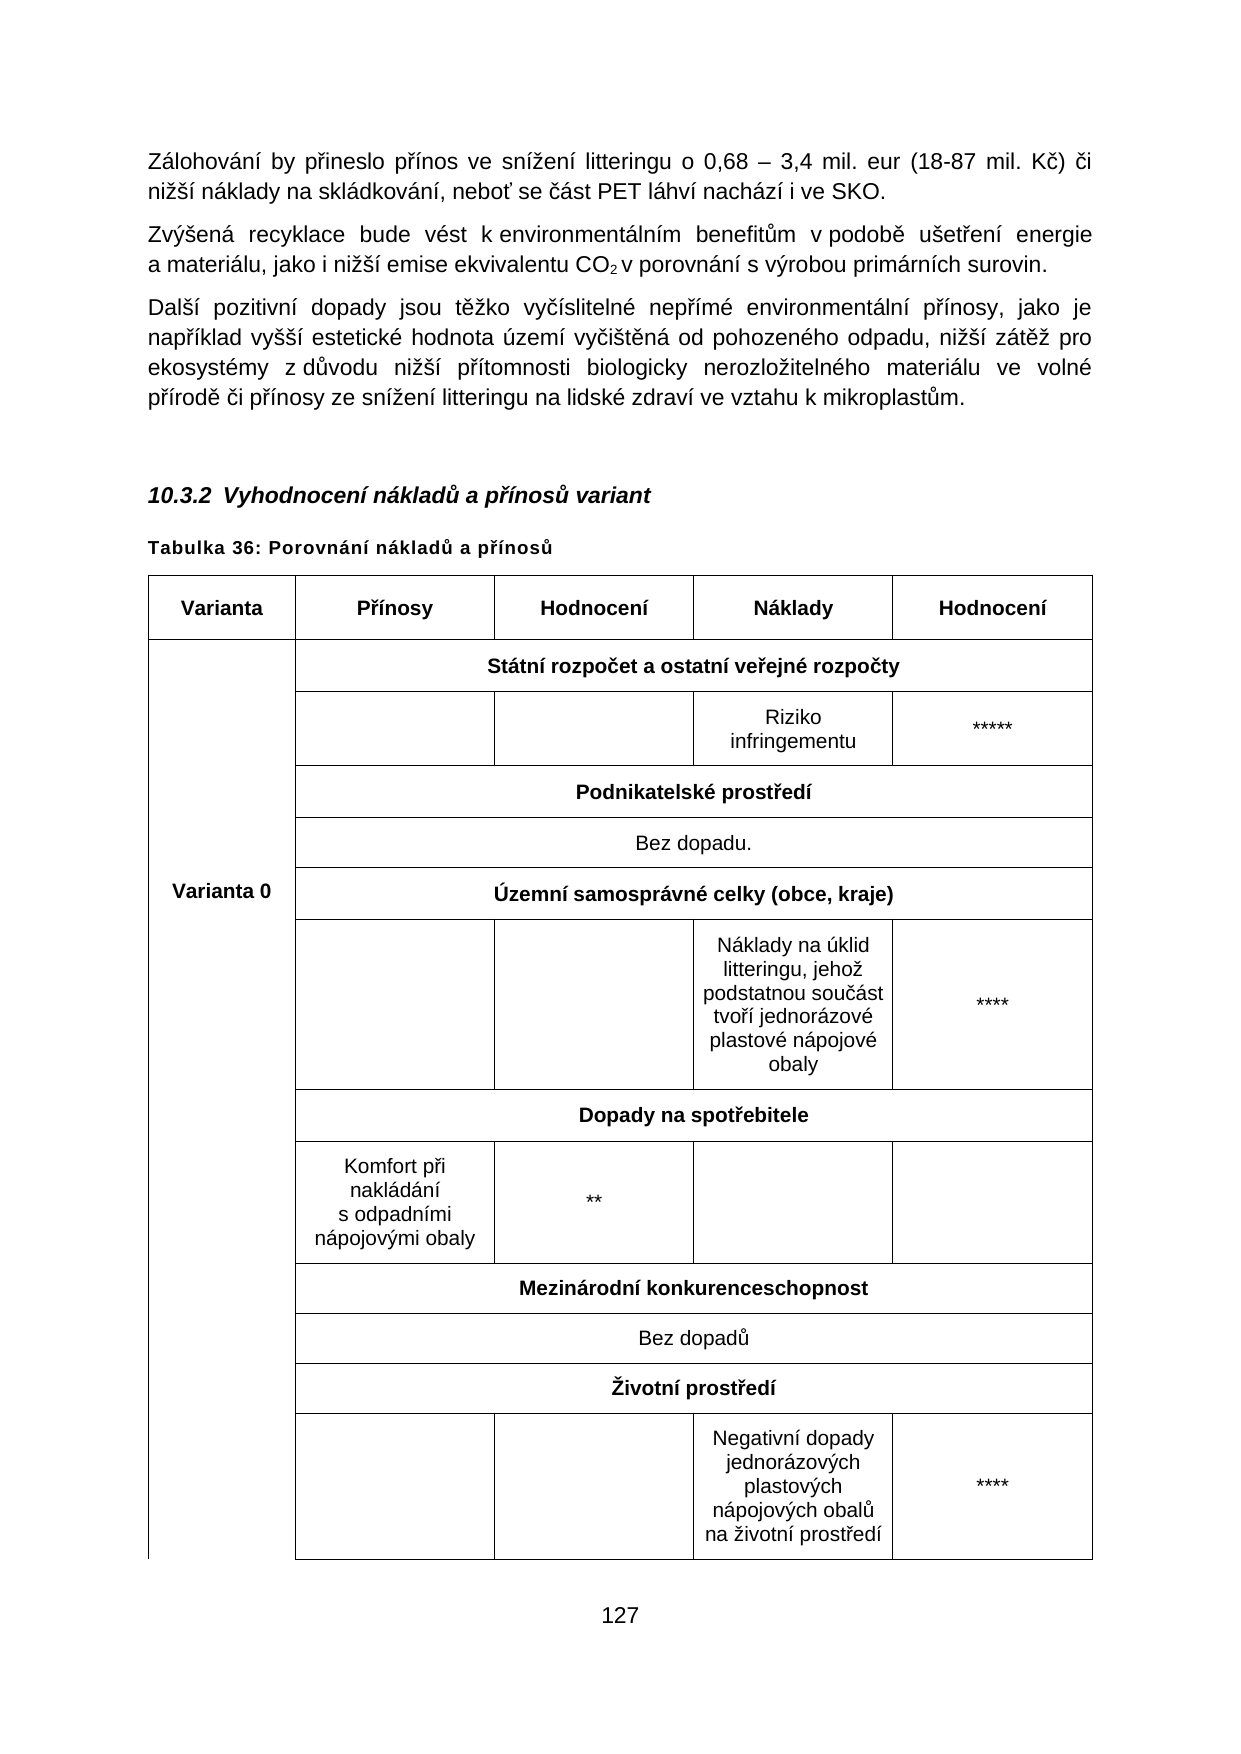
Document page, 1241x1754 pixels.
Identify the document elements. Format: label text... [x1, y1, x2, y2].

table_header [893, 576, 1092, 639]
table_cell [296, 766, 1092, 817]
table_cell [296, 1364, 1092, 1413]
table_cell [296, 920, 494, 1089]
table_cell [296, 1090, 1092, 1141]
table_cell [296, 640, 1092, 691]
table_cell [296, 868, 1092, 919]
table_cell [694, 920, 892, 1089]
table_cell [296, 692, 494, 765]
subtitle Vyhodnocení nákladů a přínosů variant [148, 482, 1093, 508]
text Další pozitivní dopady jsou těžko vyčíslitelné nepřímé environmentální přínosy, jako je například vyšší estetické hodnota území vyčištěná od pohozeného odpadu, nižší zátěž pro ekosystémy z důvodu nižší přítomnosti biologicky nerozložitelného materiálu ve volné přírodě či přínosy ze snížení litteringu na lidské zdraví ve vztahu k mikroplastům. [148, 293, 1093, 410]
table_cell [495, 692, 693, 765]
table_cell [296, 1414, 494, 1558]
text Tabulka 36: Porovnání nákladů a přínosů [148, 537, 1093, 559]
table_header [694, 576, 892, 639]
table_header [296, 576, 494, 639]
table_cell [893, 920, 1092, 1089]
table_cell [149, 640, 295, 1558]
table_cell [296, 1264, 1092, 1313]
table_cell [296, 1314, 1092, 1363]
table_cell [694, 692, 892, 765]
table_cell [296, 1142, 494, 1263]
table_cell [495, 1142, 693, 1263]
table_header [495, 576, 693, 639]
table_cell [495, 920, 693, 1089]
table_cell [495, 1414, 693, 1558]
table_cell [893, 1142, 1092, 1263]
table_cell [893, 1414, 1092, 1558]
text Zálohování by přineslo přínos ve snížení litteringu o 0,68 – 3,4 mil. eur (18-87 mil. Kč) či nižší náklady na skládkování, neboť se část PET láhví nachází i ve SKO. [148, 148, 1093, 204]
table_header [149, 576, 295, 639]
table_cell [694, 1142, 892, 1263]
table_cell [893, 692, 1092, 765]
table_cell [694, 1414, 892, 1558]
text Zvýšená recyklace bude vést k environmentálním benefitům v podobě ušetření energie a materiálu, jako i nižší emise ekvivalentu CO2 v porovnání s výrobou primárních surovin. [148, 221, 1093, 277]
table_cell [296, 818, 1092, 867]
